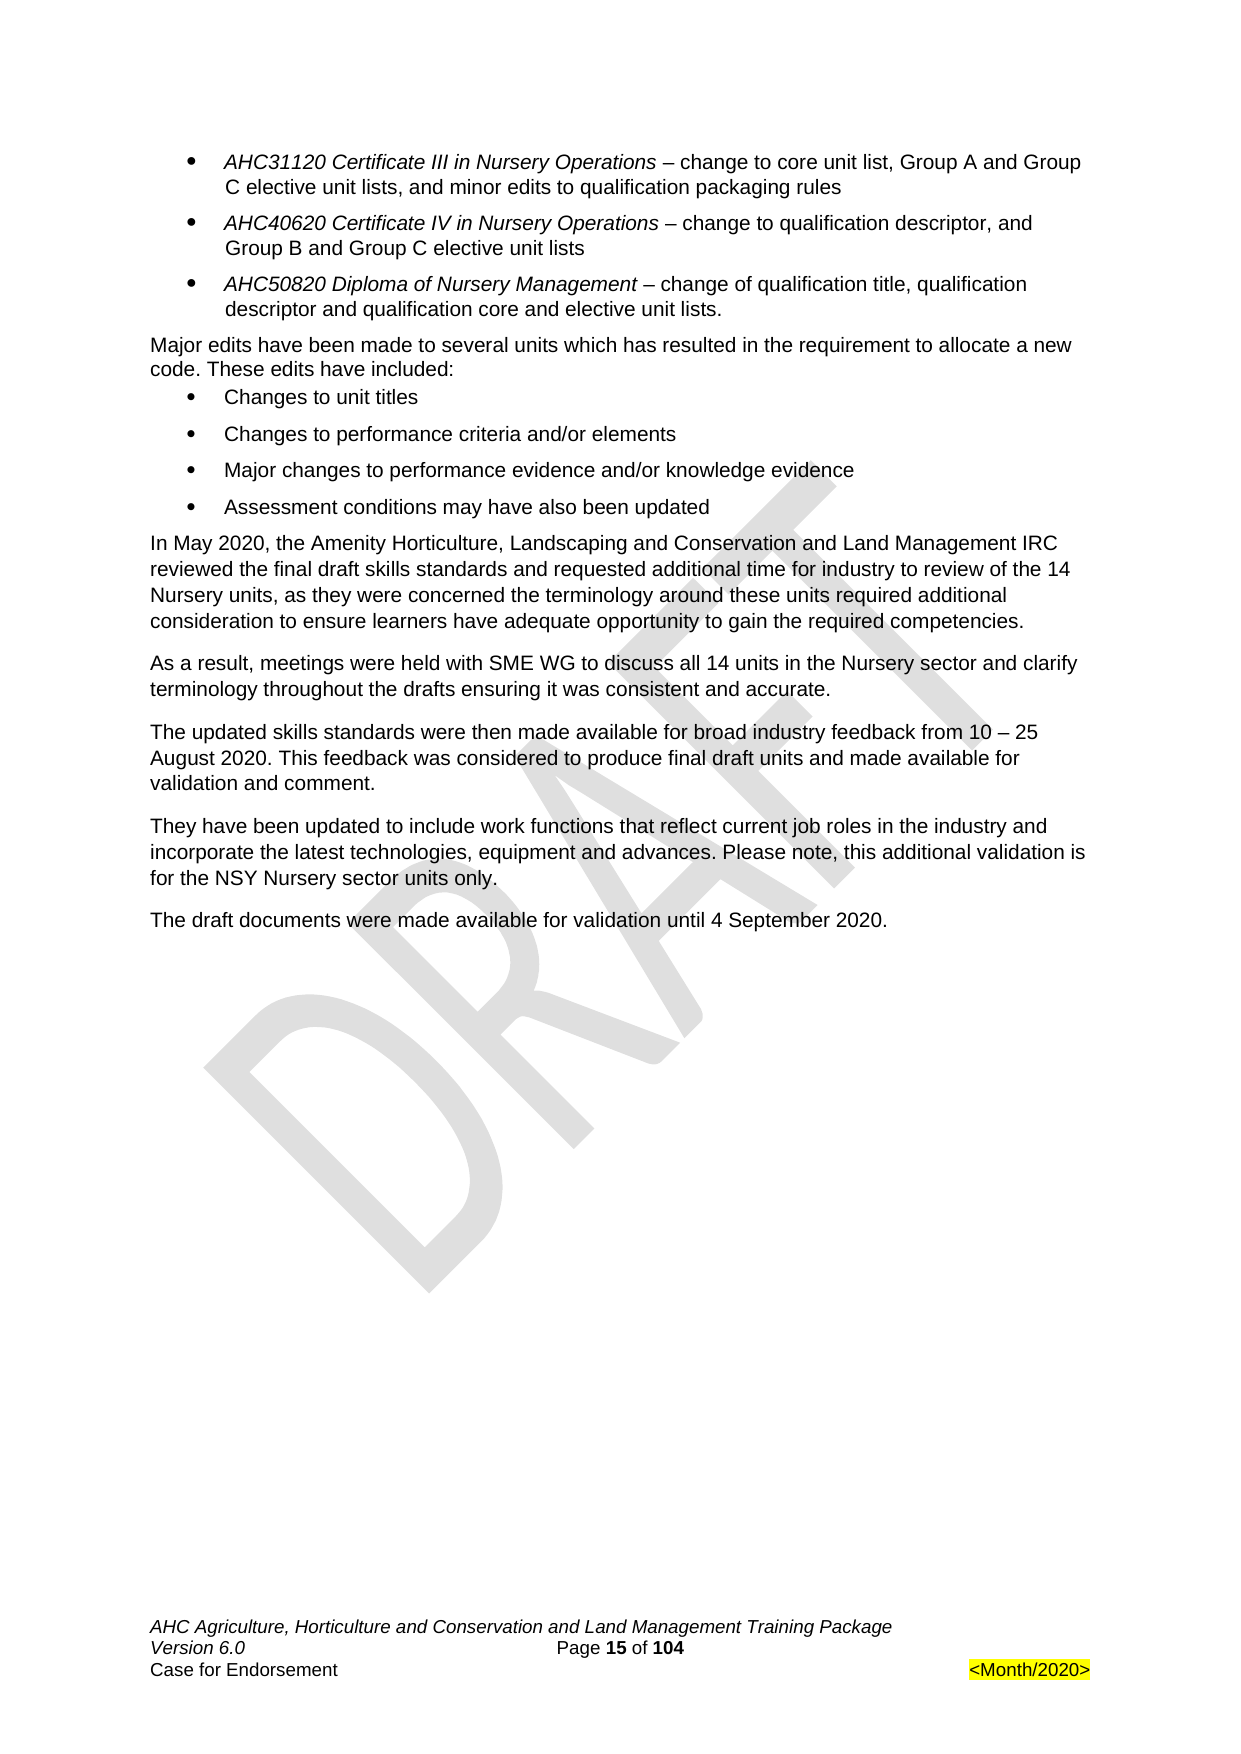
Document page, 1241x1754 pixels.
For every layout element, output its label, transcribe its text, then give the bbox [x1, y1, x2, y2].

list Changes to unit titles [187, 385, 1090, 409]
text Major edits have been made to several units which has resulted in the requirement to allocate a new code. These edits have included: [150, 333, 1090, 381]
text As a result, meetings were held with SME WG to discuss all 14 units in the Nursery sector and clarify terminology throughout the drafts ensuring it was consistent and accurate. [150, 651, 1090, 701]
list Assessment conditions may have also been updated [187, 494, 1090, 519]
list Changes to performance criteria and/or elements [187, 421, 1090, 446]
text The draft documents were made available for validation until 4 September 2020. [150, 908, 1090, 932]
text They have been updated to include work functions that reflect current job roles in the industry and incorporate the latest technologies, equipment and advances. Please note, this additional validation is for the NSY Nursery sector units only. [150, 814, 1090, 889]
list AHC31120 Certificate III in Nursery Operations – change to core unit list, Group A and Group C elective unit lists, and minor edits to qualification packaging rules [187, 150, 1090, 198]
list Major changes to performance evidence and/or knowledge evidence [187, 458, 1090, 482]
text The updated skills standards were then made available for broad industry feedback from 10 – 25 August 2020. This feedback was considered to produce final draft units and made available for validation and comment. [150, 719, 1090, 795]
text In May 2020, the Amenity Horticulture, Landscaping and Conservation and Land Management IRC reviewed the final draft skills standards and requested additional time for industry to review of the 14 Nursery units, as they were concerned the terminology around these units required additional consideration to ensure learners have adequate opportunity to gain the required competencies. [150, 531, 1090, 633]
list AHC50820 Diploma of Nursery Management – change of qualification title, qualification descriptor and qualification core and elective unit lists. [187, 272, 1090, 320]
list AHC40620 Certificate IV in Nursery Operations – change to qualification descriptor, and Group B and Group C elective unit lists [187, 211, 1090, 259]
